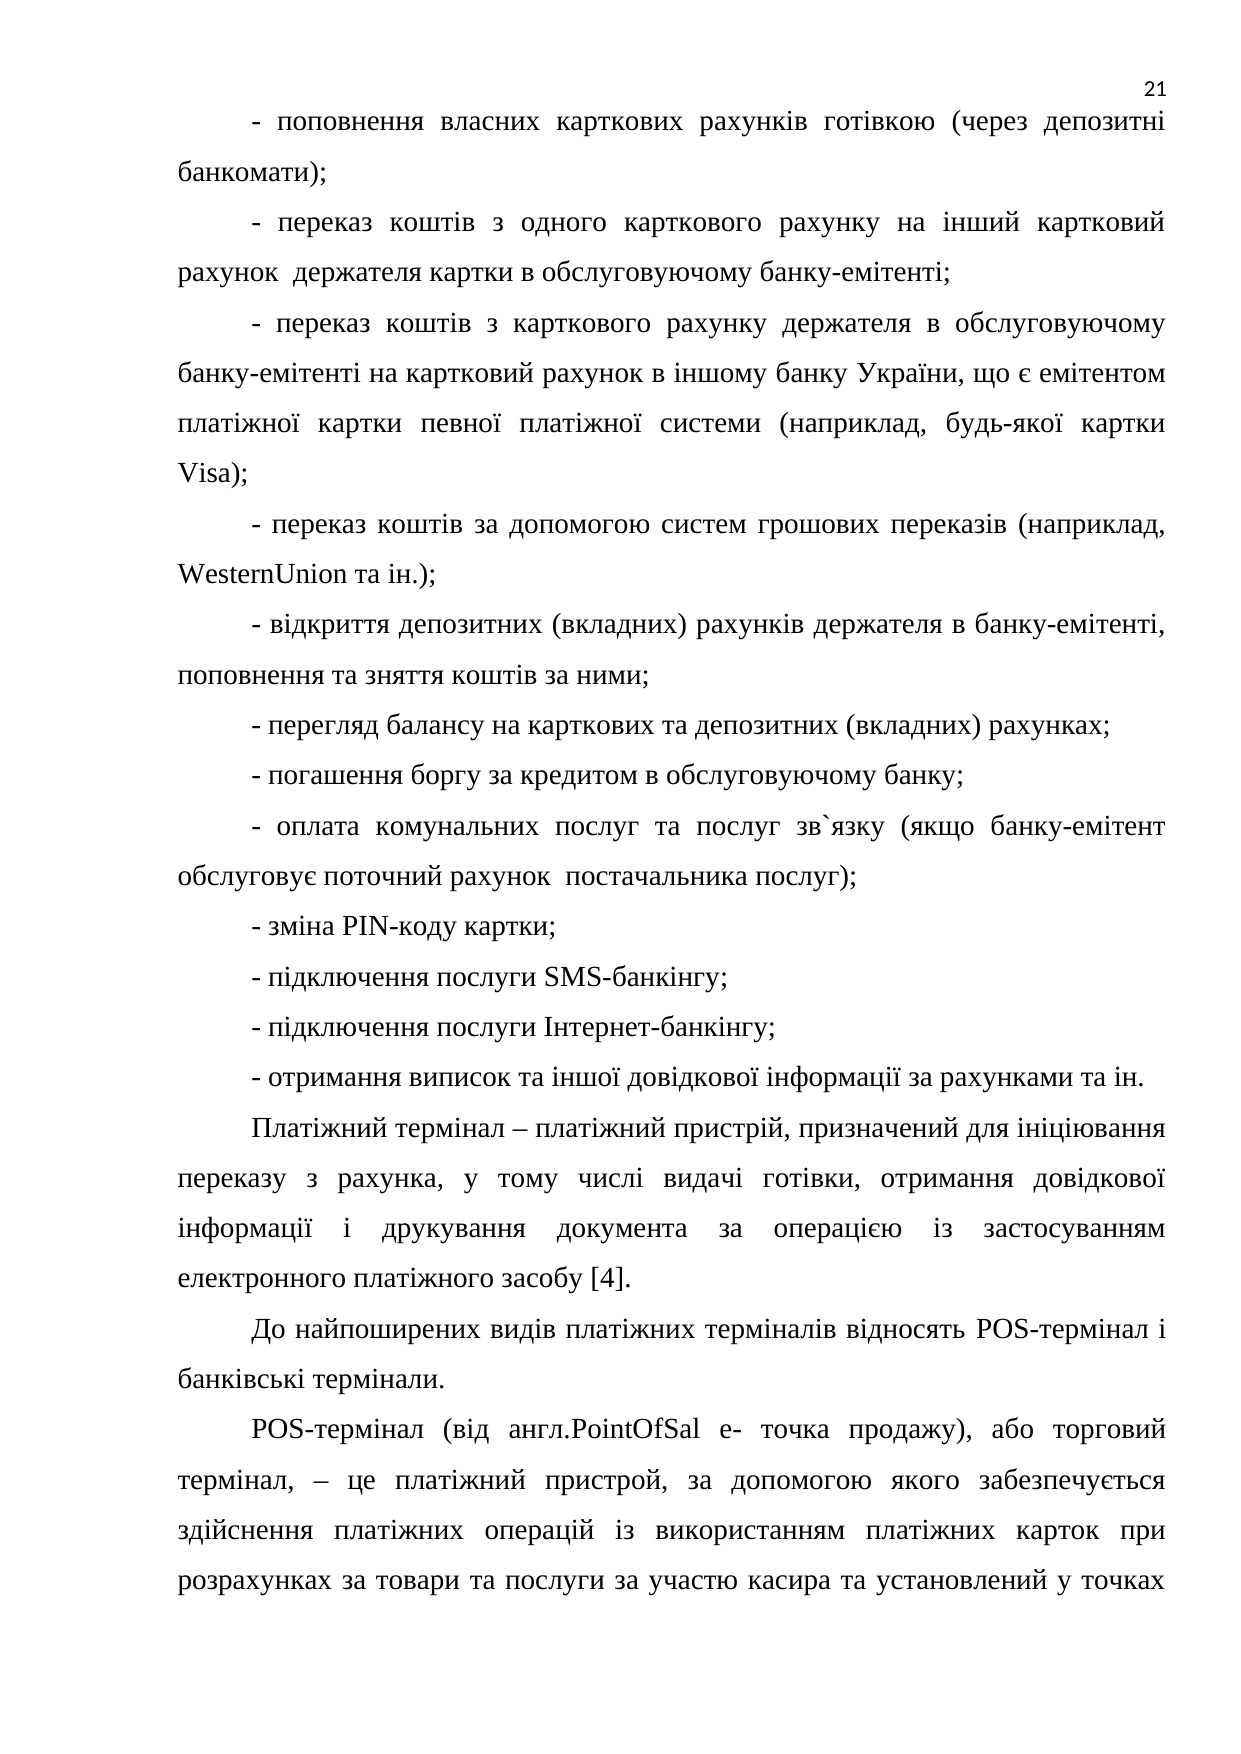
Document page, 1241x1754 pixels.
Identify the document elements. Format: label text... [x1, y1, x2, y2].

text - отримання виписок та іншої довідкової інформації за рахунками та ін. [177, 1059, 1167, 1093]
text Платіжний термінал – платіжний пристрій, призначений для ініціювання переказу з рахунка, у тому числі видачі готівки, отримання довідкової інформації і друкування документа за операцією із застосуванням електронного платіжного засобу [4]. [177, 1110, 1167, 1294]
text - підключення послуги Інтернет-банкінгу; [177, 1009, 1167, 1043]
text - підключення послуги SMS-банкінгу; [177, 959, 1167, 992]
text - погашення боргу за кредитом в обслуговуючому банку; [177, 757, 1167, 791]
text - оплата комунальних послуг та послуг зв`язку (якщо банку-емітент обслуговує поточний рахунок постачальника послуг); [177, 808, 1167, 892]
text - зміна PIN-коду картки; [177, 908, 1167, 942]
text - відкриття депозитних (вкладних) рахунків держателя в банку-емітенті, поповнення та зняття коштів за ними; [177, 607, 1167, 690]
text - переказ коштів з карткового рахунку держателя в обслуговуючому банку-емітенті на картковий рахунок в іншому банку України, що є емітентом платіжної картки певної платіжної системи (наприклад, будь-якої картки Visa); [177, 305, 1167, 489]
text - перегляд балансу на карткових та депозитних (вкладних) рахунках; [177, 707, 1167, 741]
text - поповнення власних карткових рахунків готівкою (через депозитні банкомати); [177, 103, 1167, 187]
text - переказ коштів за допомогою систем грошових переказів (наприклад, WesternUnion та ін.); [177, 506, 1167, 590]
text - переказ коштів з одного карткового рахунку на інший картковий рахунок держателя картки в обслуговуючому банку-емітенті; [177, 204, 1167, 288]
text До найпоширених видів платіжних терміналів відносять POS-термінал і банківські термінали. [177, 1311, 1167, 1395]
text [177, 1412, 1167, 1596]
